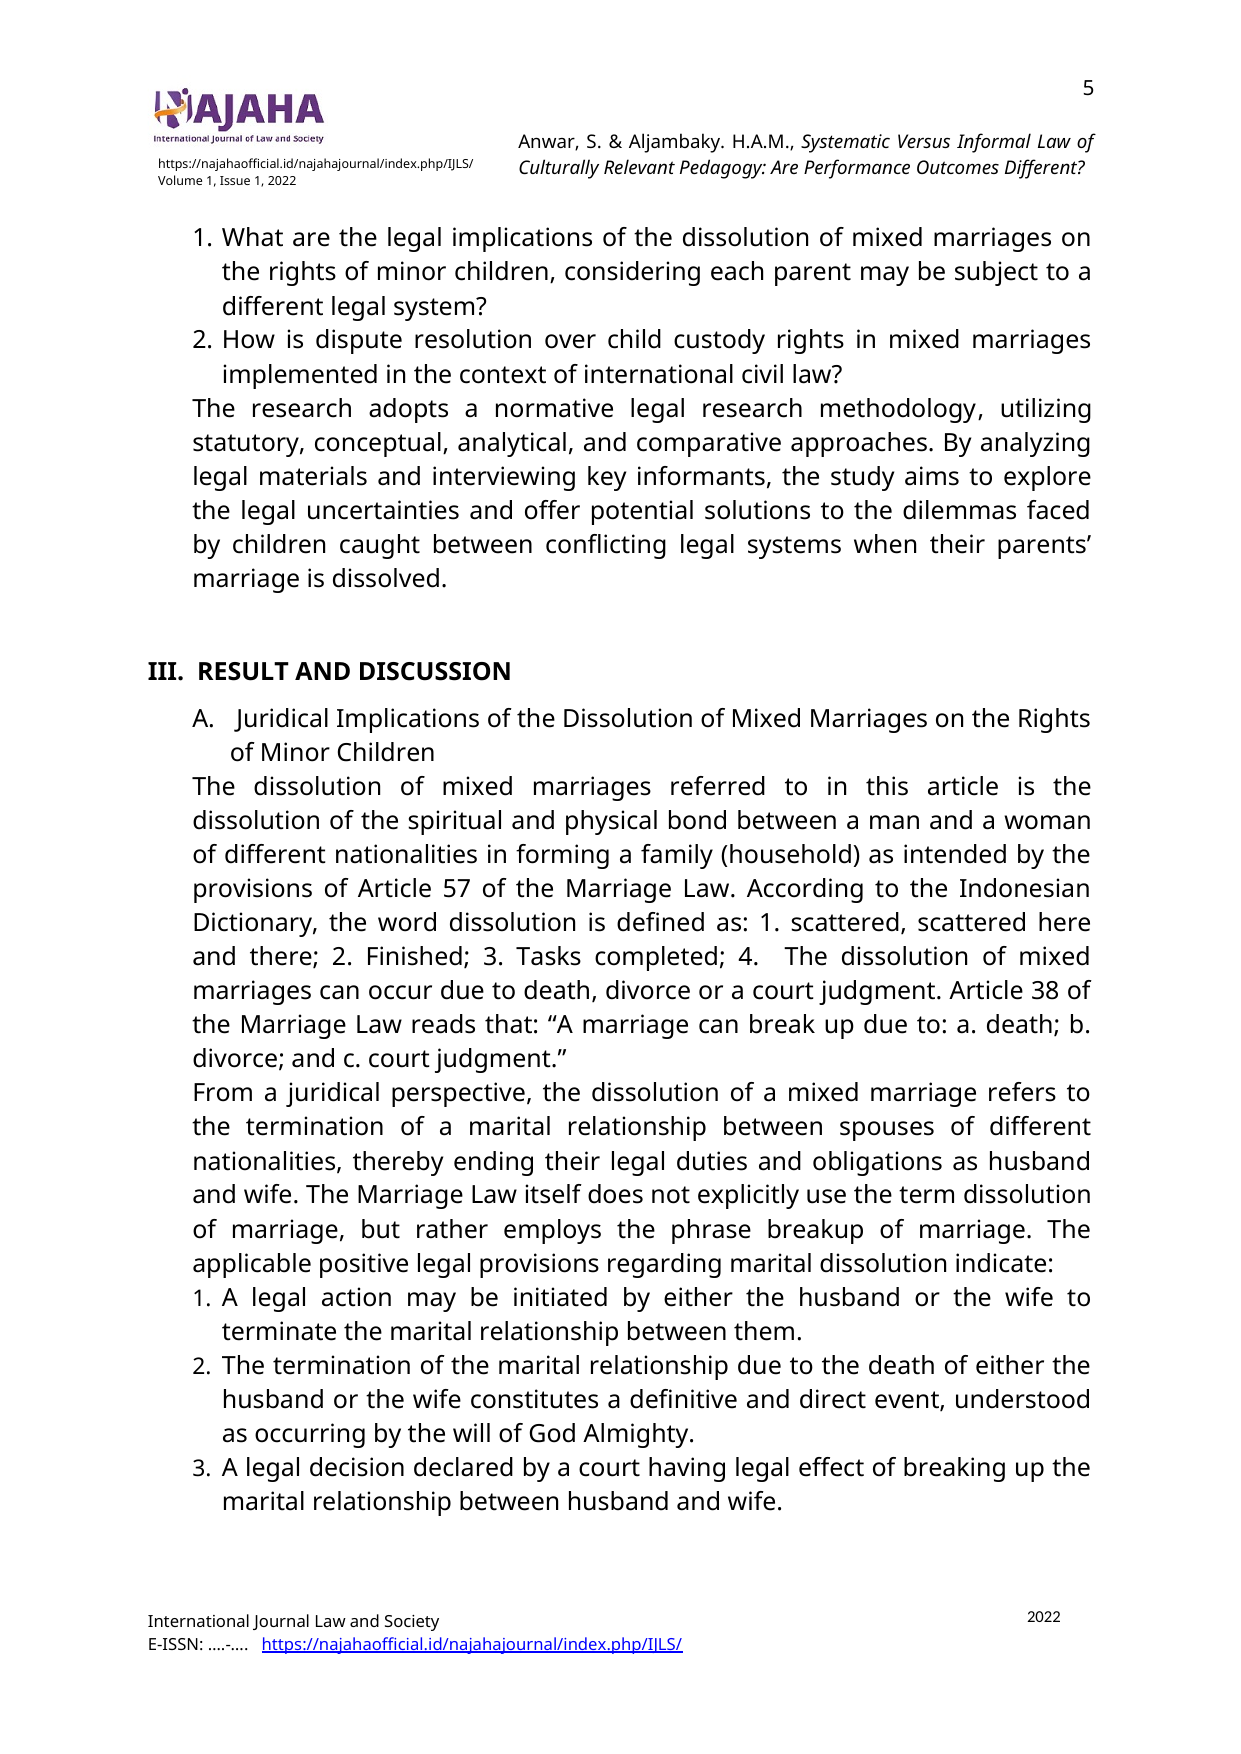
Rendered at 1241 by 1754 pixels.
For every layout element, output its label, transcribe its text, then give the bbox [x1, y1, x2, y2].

list A legal action may be initiated by either the husband or the wife to terminate the marital relationship between them. [192, 1279, 1092, 1347]
list Juridical Implications of the Dissolution of Mixed Marriages on the Rights of Minor Children [192, 700, 1092, 768]
text The dissolution of mixed marriages referred to in this article is the dissolution of the spiritual and physical bond between a man and a woman of different nationalities in forming a family (household) as intended by the provisions of Article 57 of the Marriage Law. According to the Indonesian Dictionary, the word dissolution is defined as: 1. scattered, scattered here and there; 2. Finished; 3. Tasks completed; 4. The dissolution of mixed marriages can occur due to death, divorce or a court judgment. Article 38 of the Marriage Law reads that: “A marriage can break up due to: a. death; b. divorce; and c. court judgment.” [192, 768, 1092, 1075]
picture [147, 75, 328, 158]
list How is dispute resolution over child custody rights in mixed marriages implemented in the context of international civil law? [192, 322, 1092, 390]
list The termination of the marital relationship due to the death of either the husband or the wife constitutes a definitive and direct event, understood as occurring by the will of God Almighty. [192, 1347, 1092, 1450]
text The research adopts a normative legal research methodology, utilizing statutory, conceptual, analytical, and comparative approaches. By analyzing legal materials and interviewing key informants, the study aims to explore the legal uncertainties and offer potential solutions to the dilemmas faced by children caught between conflicting legal systems when their parents’ marriage is dissolved. [192, 390, 1092, 595]
list A legal decision declared by a court having legal effect of breaking up the marital relationship between husband and wife. [192, 1450, 1092, 1518]
text III. RESULT AND DISCUSSION [148, 654, 1092, 688]
list What are the legal implications of the dissolution of mixed marriages on the rights of minor children, considering each parent may be subject to a different legal system? [192, 220, 1092, 322]
text From a juridical perspective, the dissolution of a mixed marriage refers to the termination of a marital relationship between spouses of different nationalities, thereby ending their legal duties and obligations as husband and wife. The Marriage Law itself does not explicitly use the term dissolution of marriage, but rather employs the phrase breakup of marriage. The applicable positive legal provisions regarding marital dissolution indicate: [192, 1075, 1092, 1279]
